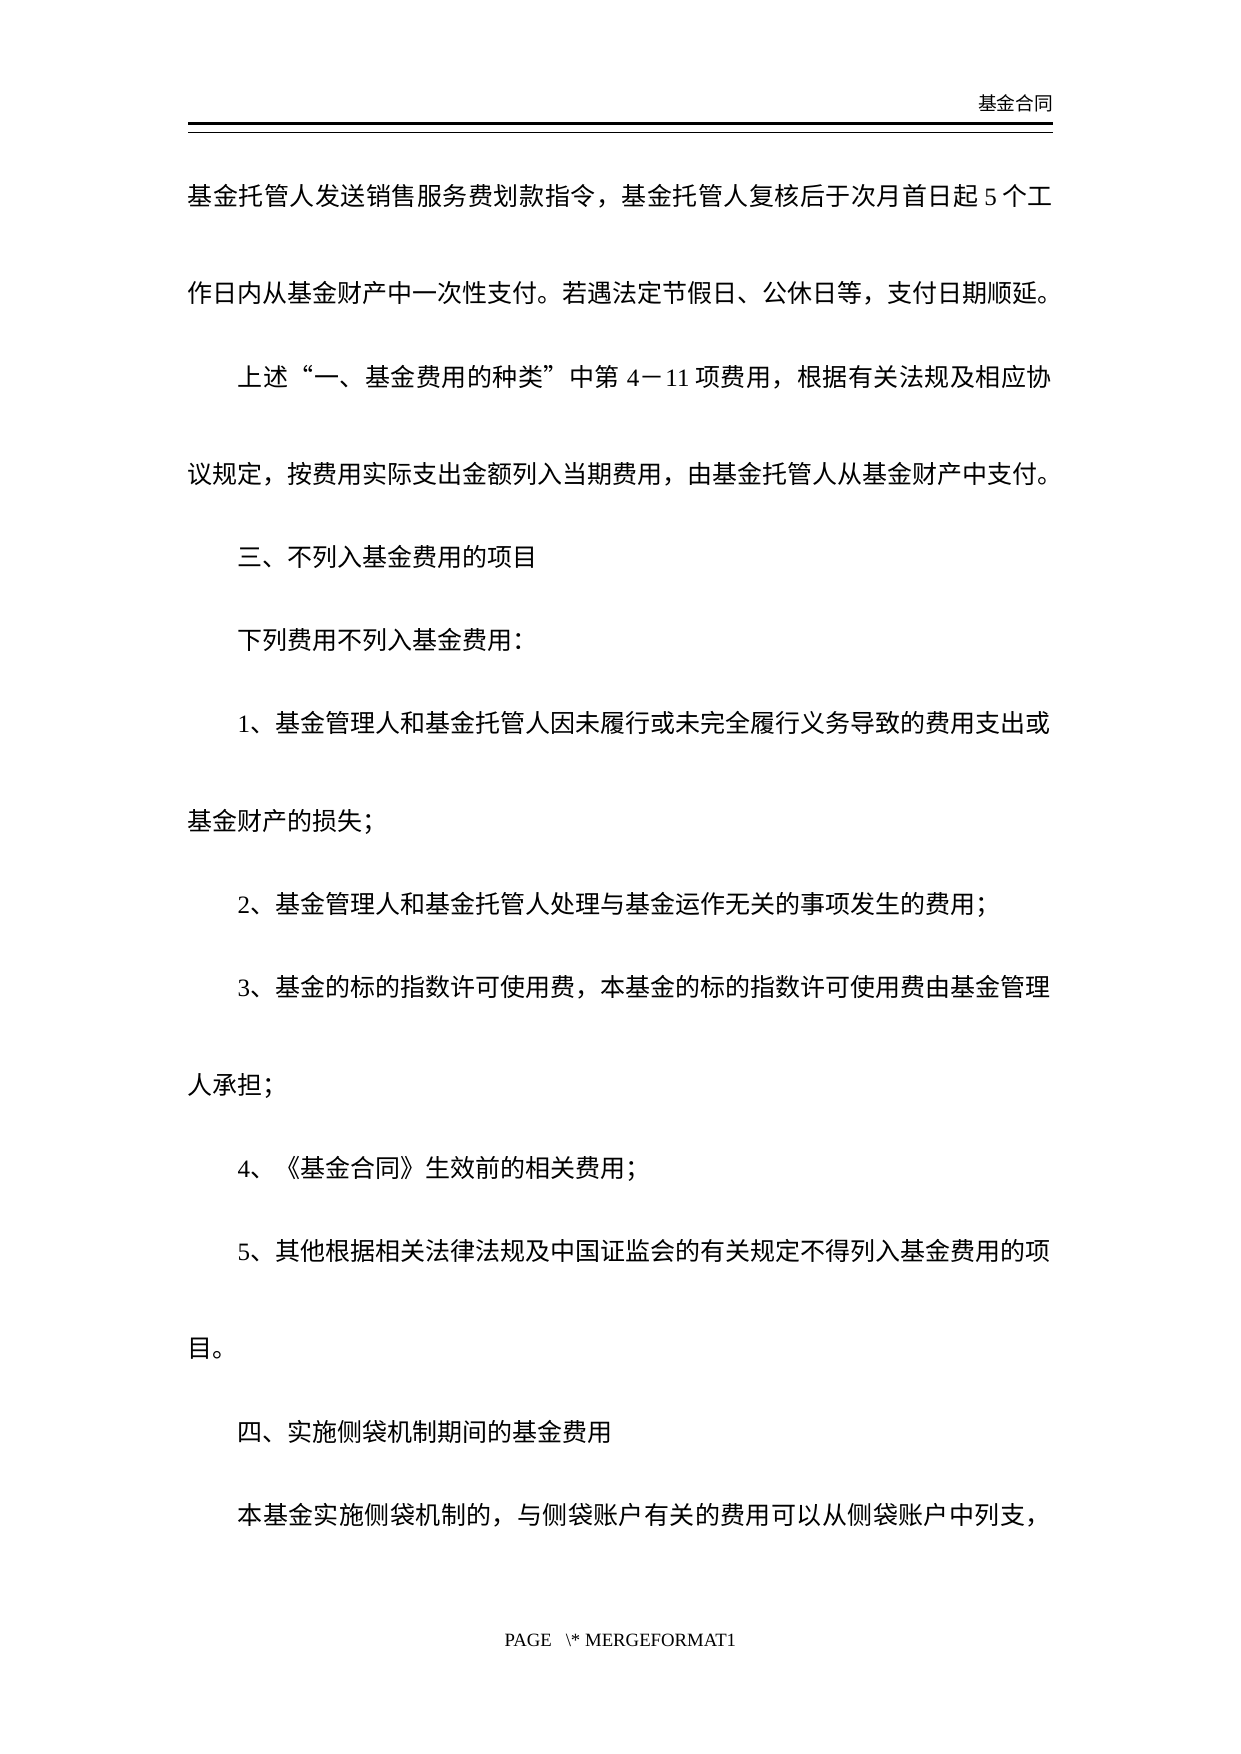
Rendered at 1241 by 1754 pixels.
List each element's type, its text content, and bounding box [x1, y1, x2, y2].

text 3、基金的标的指数许可使用费，本基金的标的指数许可使用费由基金管理人承担； [187, 953, 1053, 1116]
text 1、基金管理人和基金托管人因未履行或未完全履行义务导致的费用支出或基金财产的损失； [187, 689, 1053, 852]
text 四、实施侧袋机制期间的基金费用 [187, 1398, 1053, 1463]
text 下列费用不列入基金费用： [187, 606, 1053, 671]
text 三、不列入基金费用的项目 [187, 523, 1053, 588]
text 5、其他根据相关法律法规及中国证监会的有关规定不得列入基金费用的项目。 [187, 1217, 1053, 1379]
text 4、《基金合同》生效前的相关费用； [187, 1134, 1053, 1199]
text 2、基金管理人和基金托管人处理与基金运作无关的事项发生的费用； [187, 870, 1053, 935]
text 上述“一、基金费用的种类”中第4－11项费用，根据有关法规及相应协议规定，按费用实际支出金额列入当期费用，由基金托管人从基金财产中支付。 [187, 343, 1053, 505]
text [187, 1481, 1053, 1546]
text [187, 162, 1053, 324]
